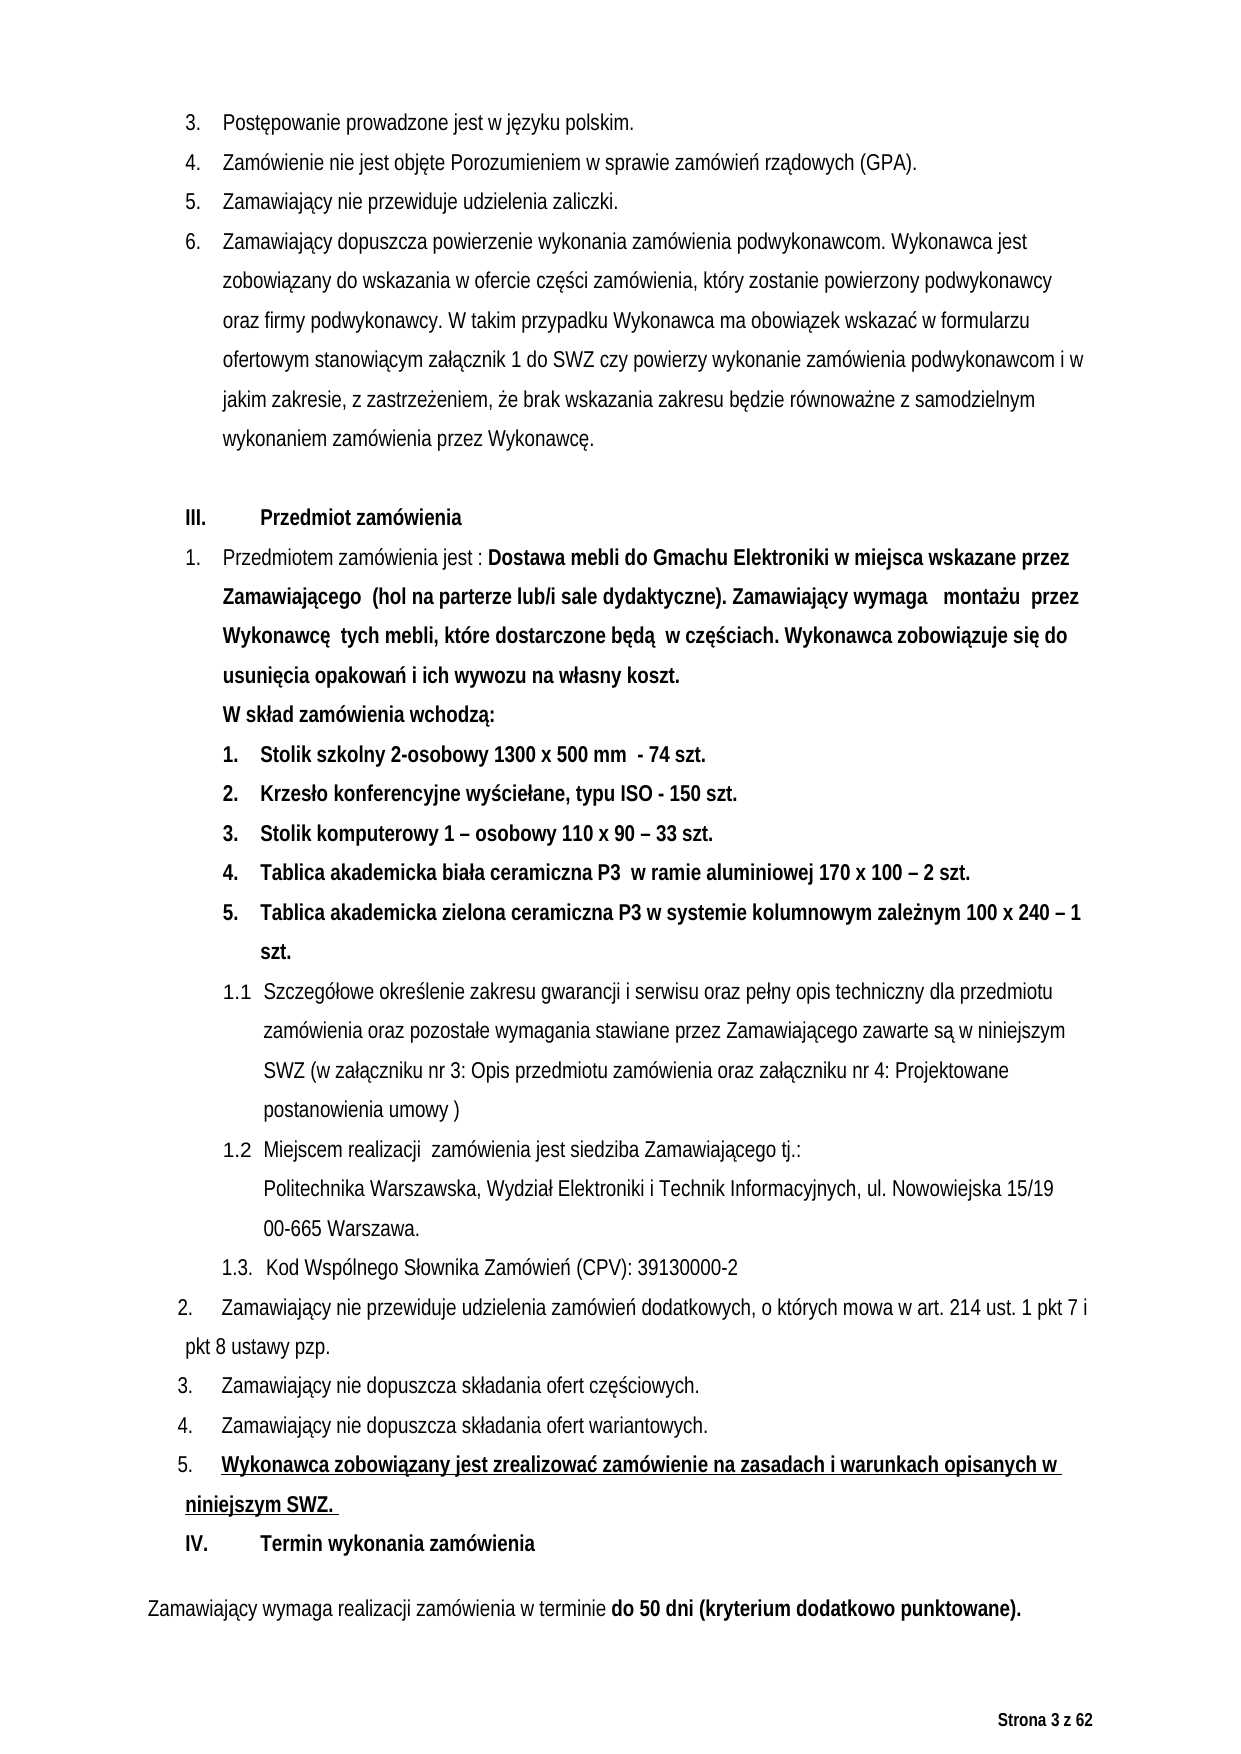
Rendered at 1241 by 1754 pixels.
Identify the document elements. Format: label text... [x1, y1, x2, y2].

list Termin wykonania zamówienia [185, 1530, 1092, 1557]
list Politechnika Warszawska, Wydział Elektroniki i Technik Informacyjnych, ul. Nowowiejska 15/19 [263, 1175, 1092, 1201]
list Krzesło konferencyjne wyściełane, typu ISO - 150 szt. [223, 780, 1092, 807]
list Postępowanie prowadzone jest w języku polskim. [185, 109, 1092, 136]
list Przedmiot zamówienia [185, 504, 1092, 530]
subtitle Zamawiający wymaga realizacji zamówienia w terminie do 50 dni (kryterium dodatkowo punktowane). [148, 1595, 1092, 1621]
list Przedmiotem zamówienia jest : Dostawa mebli do Gmachu Elektroniki w miejsca wskazane przez Zamawiającego (hol na parterze lub/i sale dydaktyczne). Zamawiający wymaga montażu przez Wykonawcę tych mebli, które dostarczone będą w częściach. Wykonawca zobowiązuje się do usunięcia opakowań i ich wywozu na własny koszt. [185, 543, 1092, 688]
list Tablica akademicka biała ceramiczna P3 w ramie aluminiowej 170 x 100 – 2 szt. [223, 859, 1092, 886]
list Szczegółowe określenie zakresu gwarancji i serwisu oraz pełny opis techniczny dla przedmiotu zamówienia oraz pozostałe wymagania stawiane przez Zamawiającego zawarte są w niniejszym SWZ (w załączniku nr 3: Opis przedmiotu zamówienia oraz załączniku nr 4: Projektowane postanowienia umowy ) [223, 978, 1092, 1122]
list Tablica akademicka zielona ceramiczna P3 w systemie kolumnowym zależnym 100 x 240 – 1 szt. [223, 899, 1092, 964]
list Stolik szkolny 2-osobowy 1300 x 500 mm - 74 szt. [223, 741, 1092, 767]
list Miejscem realizacji zamówienia jest siedziba Zamawiającego tj.: [223, 1136, 1092, 1162]
list 00-665 Warszawa. [263, 1214, 1092, 1241]
list W skład zamówienia wchodzą: [223, 701, 1092, 728]
list Zamówienie nie jest objęte Porozumieniem w sprawie zamówień rządowych (GPA). [185, 149, 1092, 175]
list Zamawiający nie dopuszcza składania ofert wariantowych. [177, 1412, 1092, 1438]
list Kod Wspólnego Słownika Zamówień (CPV): 39130000-2 [222, 1254, 1092, 1280]
list Zamawiający nie przewiduje udzielenia zamówień dodatkowych, o których mowa w art. 214 ust. 1 pkt 7 i pkt 8 ustawy pzp. [177, 1293, 1092, 1359]
list Stolik komputerowy 1 – osobowy 110 x 90 – 33 szt. [223, 820, 1092, 846]
list Zamawiający dopuszcza powierzenie wykonania zamówienia podwykonawcom. Wykonawca jest zobowiązany do wskazania w ofercie części zamówienia, który zostanie powierzony podwykonawcy oraz firmy podwykonawcy. W takim przypadku Wykonawca ma obowiązek wskazać w formularzu ofertowym stanowiącym załącznik 1 do SWZ czy powierzy wykonanie zamówienia podwykonawcom i w jakim zakresie, z zastrzeżeniem, że brak wskazania zakresu będzie równoważne z samodzielnym wykonaniem zamówienia przez Wykonawcę. [185, 228, 1092, 451]
list Zamawiający nie dopuszcza składania ofert częściowych. [177, 1372, 1092, 1399]
list Zamawiający nie przewiduje udzielenia zaliczki. [185, 188, 1092, 214]
list Wykonawca zobowiązany jest zrealizować zamówienie na zasadach i warunkach opisanych w niniejszym SWZ. [177, 1451, 1092, 1517]
